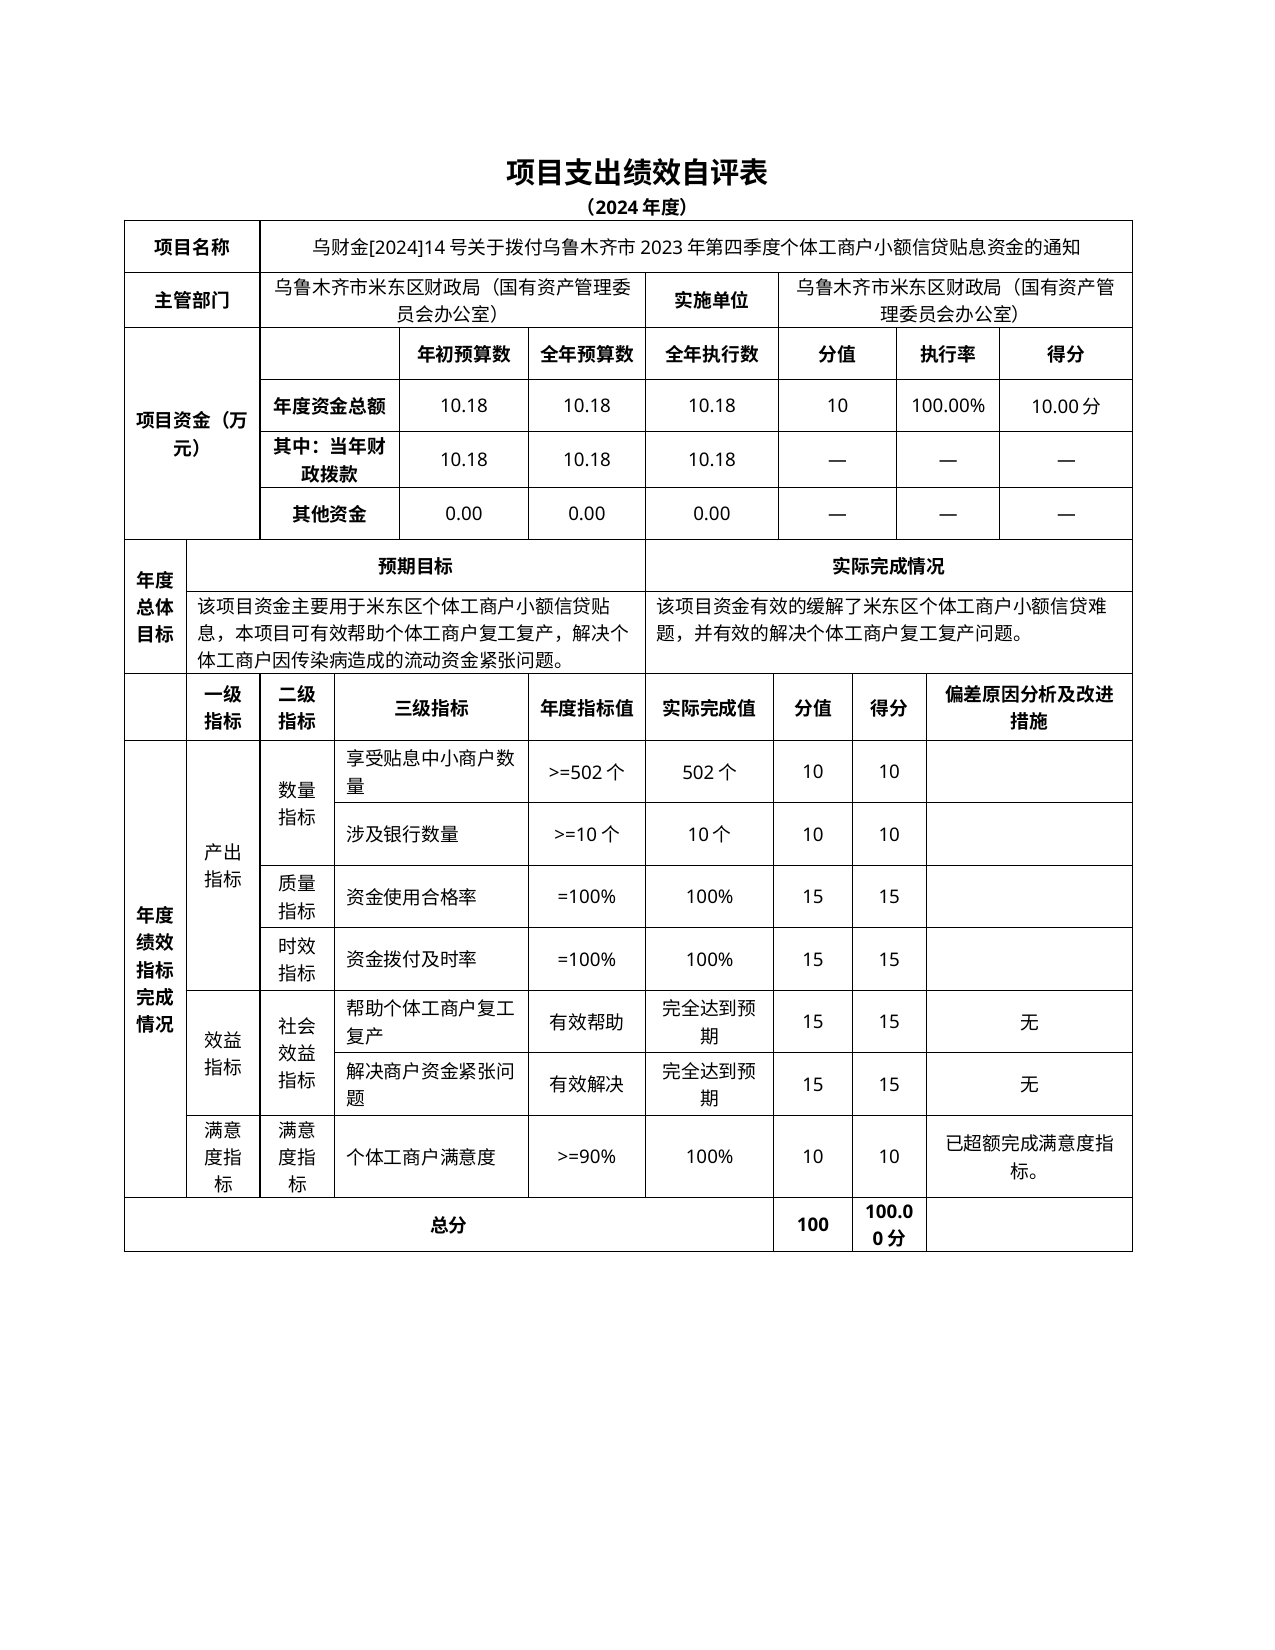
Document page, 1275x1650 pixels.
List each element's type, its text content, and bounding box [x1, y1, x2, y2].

table_cell 实际完成值 [646, 674, 773, 739]
table_cell >=10个 [529, 803, 645, 864]
table_cell 其他资金 [261, 488, 399, 539]
table_cell 15 [774, 1053, 852, 1114]
table_cell 年度资金总额 [261, 380, 399, 431]
table_cell 质量指标 [261, 866, 334, 927]
table_cell 实施单位 [646, 273, 778, 327]
table_cell — [779, 432, 896, 487]
table_cell 100.00% [897, 380, 999, 431]
table_cell 0.00 [400, 488, 528, 539]
table_cell 10 [779, 380, 896, 431]
table_cell 年初预算数 [400, 328, 528, 379]
table_cell 15 [853, 928, 926, 989]
table_cell 该项目资金主要用于米东区个体工商户小额信贷贴息，本项目可有效帮助个体工商户复工复产，解决个体工商户因传染病造成的流动资金紧张问题。 [187, 592, 645, 673]
table_cell 全年预算数 [529, 328, 645, 379]
table_cell 该项目资金有效的缓解了米东区个体工商户小额信贷难题，并有效的解决个体工商户复工复产问题。 [646, 592, 1132, 673]
table_cell 10 [774, 741, 852, 802]
table_cell — [897, 488, 999, 539]
table_cell 年度总体目标 [125, 540, 186, 673]
table_cell 15 [774, 991, 852, 1052]
table_cell 完全达到预期 [646, 991, 773, 1052]
table_cell 15 [853, 1053, 926, 1114]
table_cell =100% [529, 928, 645, 989]
table_cell [125, 674, 186, 739]
table_cell 分值 [779, 328, 896, 379]
table_cell 产出指标 [187, 741, 259, 989]
table_cell 乌鲁木齐市米东区财政局（国有资产管理委员会办公室） [261, 273, 645, 327]
table_cell 乌鲁木齐市米东区财政局（国有资产管理委员会办公室） [779, 273, 1132, 327]
table_cell 15 [853, 991, 926, 1052]
table_cell 帮助个体工商户复工复产 [335, 991, 528, 1052]
text （2024年度） [187, 192, 1087, 219]
table_cell 10个 [646, 803, 773, 864]
table_cell [927, 866, 1132, 927]
table_cell 得分 [853, 674, 926, 739]
table_cell 15 [774, 928, 852, 989]
table_cell 100.00分 [853, 1198, 926, 1251]
table_cell 已超额完成满意度指标。 [927, 1116, 1132, 1197]
table_cell 满意度指标 [261, 1116, 334, 1197]
text 项目支出绩效自评表 [187, 150, 1087, 192]
table_cell 100% [646, 1116, 773, 1197]
table_cell 其中：当年财政拨款 [261, 432, 399, 487]
table_cell 0.00 [646, 488, 778, 539]
table_cell 10 [853, 803, 926, 864]
table_cell 分值 [774, 674, 852, 739]
table_cell 10.18 [529, 432, 645, 487]
table_cell 偏差原因分析及改进措施 [927, 674, 1132, 739]
table_cell 有效解决 [529, 1053, 645, 1114]
table_cell 主管部门 [125, 273, 259, 327]
table_cell 年度指标值 [529, 674, 645, 739]
table_cell 15 [774, 866, 852, 927]
table_cell 10.18 [646, 432, 778, 487]
table_cell 有效帮助 [529, 991, 645, 1052]
table_cell 实际完成情况 [646, 540, 1132, 591]
table_cell [927, 803, 1132, 864]
table_cell 时效指标 [261, 928, 334, 989]
table_cell 100 [774, 1198, 852, 1251]
table_cell 10.00分 [1000, 380, 1132, 431]
table_cell 10 [853, 1116, 926, 1197]
table_cell 完全达到预期 [646, 1053, 773, 1114]
table_cell 享受贴息中小商户数量 [335, 741, 528, 802]
table_cell 执行率 [897, 328, 999, 379]
table_cell 涉及银行数量 [335, 803, 528, 864]
table_header 乌财金[2024]14号关于拨付乌鲁木齐市2023年第四季度个体工商户小额信贷贴息资金的通知 [261, 221, 1132, 272]
table_cell >=502个 [529, 741, 645, 802]
table_cell [927, 741, 1132, 802]
table_cell =100% [529, 866, 645, 927]
table_cell 15 [853, 866, 926, 927]
table_cell 10.18 [400, 380, 528, 431]
table_cell 502个 [646, 741, 773, 802]
table_cell — [1000, 488, 1132, 539]
table_cell 解决商户资金紧张问题 [335, 1053, 528, 1114]
table_cell 10.18 [400, 432, 528, 487]
table_cell 10.18 [646, 380, 778, 431]
table_cell 无 [927, 991, 1132, 1052]
table_header 项目名称 [125, 221, 259, 272]
table_cell 无 [927, 1053, 1132, 1114]
table_cell [927, 928, 1132, 989]
table_cell 满意度指标 [187, 1116, 259, 1197]
table_cell 10 [774, 803, 852, 864]
table_cell 项目资金（万元） [125, 328, 259, 539]
table_cell 社会效益指标 [261, 991, 334, 1114]
table_cell 预期目标 [187, 540, 645, 591]
table_cell — [1000, 432, 1132, 487]
table_cell 10 [853, 741, 926, 802]
table_cell 三级指标 [335, 674, 528, 739]
table_cell 10.18 [529, 380, 645, 431]
table_cell 数量指标 [261, 741, 334, 864]
table_cell 年度绩效指标完成情况 [125, 741, 186, 1197]
table_cell 全年执行数 [646, 328, 778, 379]
table_cell 10 [774, 1116, 852, 1197]
table_cell 二级指标 [261, 674, 334, 739]
table_cell 总分 [125, 1198, 773, 1251]
table_cell 100% [646, 928, 773, 989]
table_cell 得分 [1000, 328, 1132, 379]
table_cell 100% [646, 866, 773, 927]
table_cell [927, 1198, 1132, 1251]
table_cell >=90% [529, 1116, 645, 1197]
table_cell 0.00 [529, 488, 645, 539]
table_cell — [779, 488, 896, 539]
table_cell 一级指标 [187, 674, 259, 739]
table_cell 效益指标 [187, 991, 259, 1114]
table_cell [261, 328, 399, 379]
table_cell 个体工商户满意度 [335, 1116, 528, 1197]
table_cell 资金拨付及时率 [335, 928, 528, 989]
table_cell — [897, 432, 999, 487]
table_cell 资金使用合格率 [335, 866, 528, 927]
